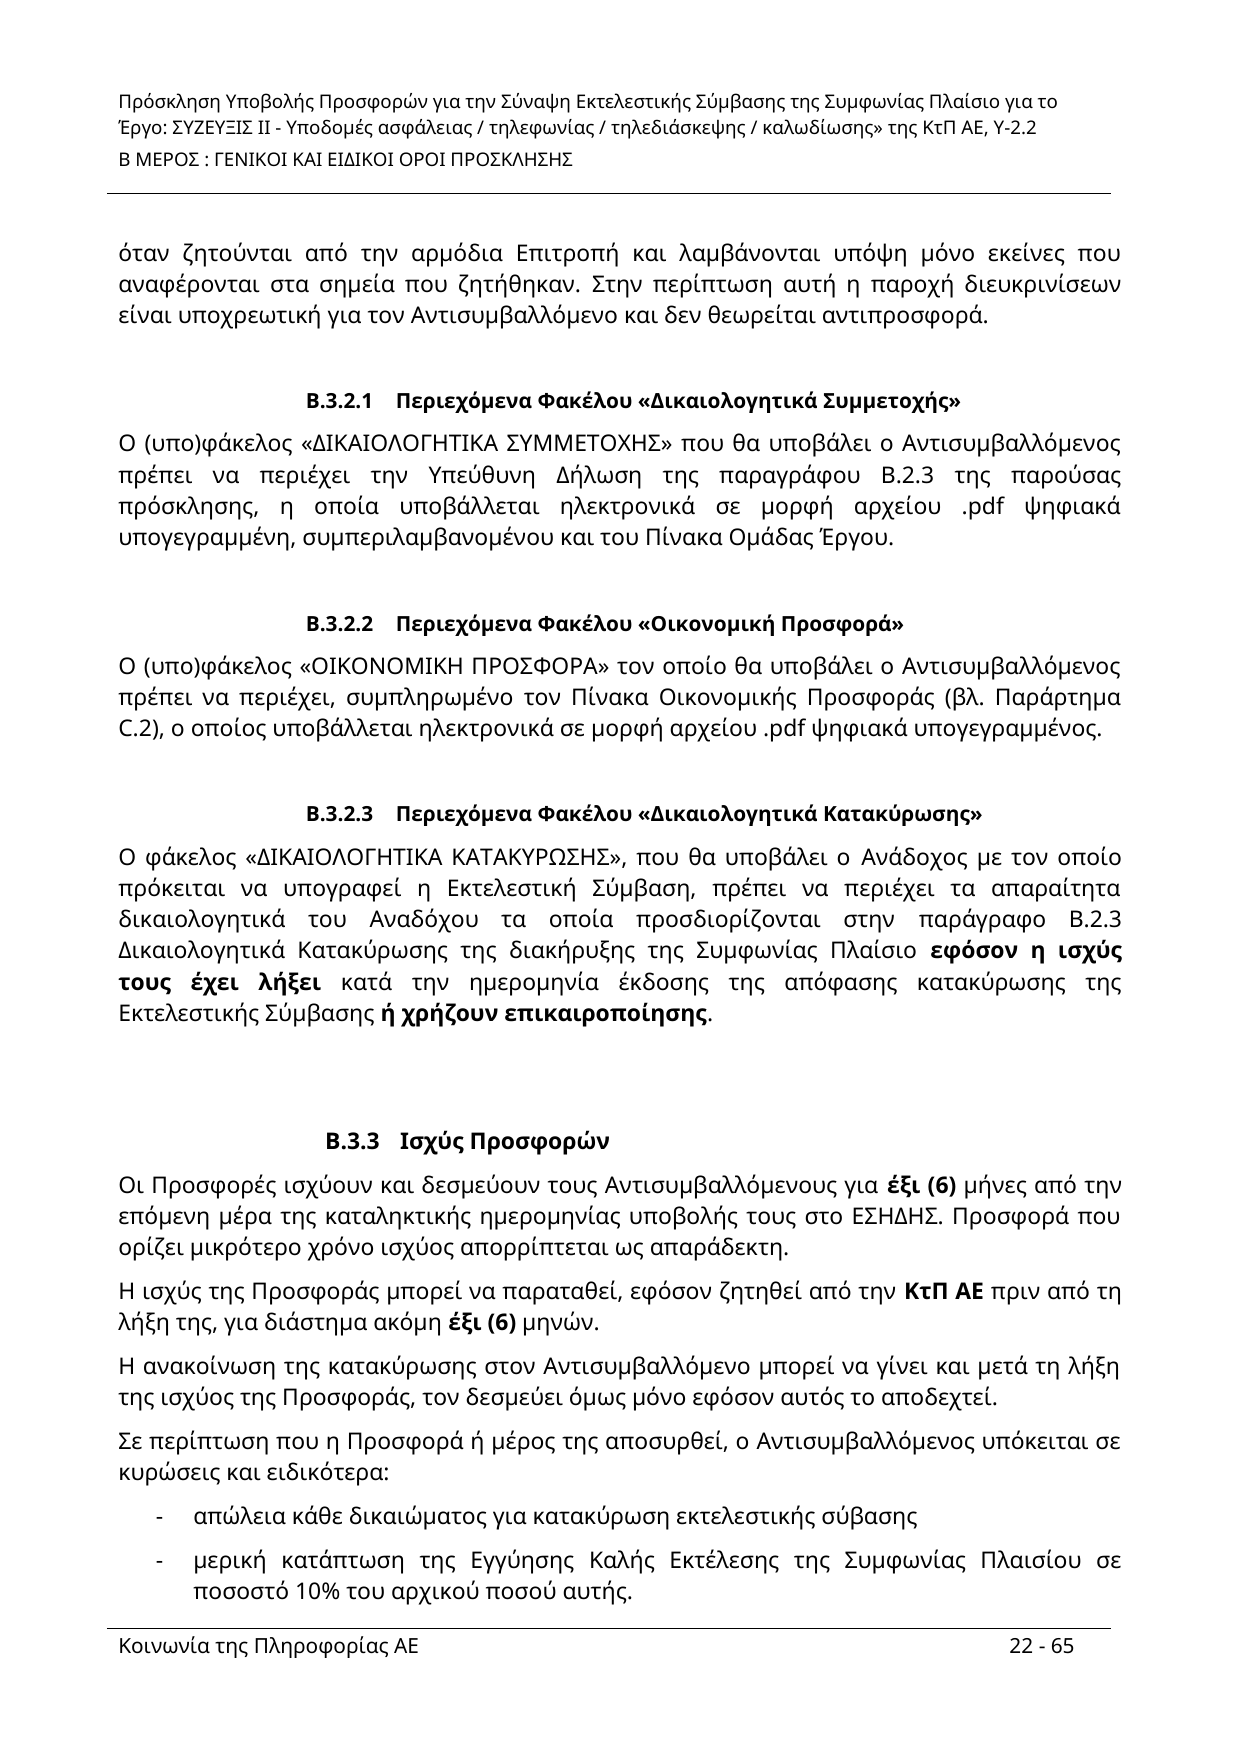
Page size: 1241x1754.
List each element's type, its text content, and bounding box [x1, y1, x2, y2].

text Ο (υπο)φάκελος «ΟΙΚΟΝΟΜΙΚΗ ΠΡΟΣΦΟΡΑ» τον οποίο θα υποβάλει ο Αντισυμβαλλόμενος πρέπει να περιέχει, συμπληρωμένο τον Πίνακα Οικονομικής Προσφοράς (βλ. Παράρτημα C.2), ο οποίος υποβάλλεται ηλεκτρονικά σε μορφή αρχείου .pdf ψηφιακά υπογεγραμμένος. [118, 649, 1122, 743]
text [118, 236, 1122, 330]
text Ο φάκελος «ΔΙΚΑΙΟΛΟΓΗΤΙΚΑ ΚΑΤΑΚΥΡΩΣΗΣ», που θα υποβάλει ο Ανάδοχος με τον οποίο πρόκειται να υπογραφεί η Εκτελεστική Σύμβαση, πρέπει να περιέχει τα απαραίτητα δικαιολογητικά του Αναδόχου τα οποία προσδιορίζονται στην παράγραφο Β.2.3 Δικαιολογητικά Κατακύρωσης της διακήρυξης της Συμφωνίας Πλαίσιο εφόσον η ισχύς τους έχει λήξει κατά την ημερομηνία έκδοσης της απόφασης κατακύρωσης της Εκτελεστικής Σύμβασης ή χρήζουν επικαιροποίησης. [118, 841, 1122, 1028]
text Ο (υπο)φάκελος «ΔΙΚΑΙΟΛΟΓΗΤΙΚΑ ΣΥΜΜΕΤΟΧΗΣ» που θα υποβάλει ο Αντισυμβαλλόμενος πρέπει να περιέχει την Υπεύθυνη Δήλωση της παραγράφου Β.2.3 της παρούσας πρόσκλησης, η οποία υποβάλλεται ηλεκτρονικά σε μορφή αρχείου .pdf ψηφιακά υπογεγραμμένη, συμπεριλαμβανομένου και του Πίνακα Ομάδας Έργου. [118, 427, 1122, 552]
subtitle Ισχύς Προσφορών [325, 1125, 1122, 1156]
subtitle Περιεχόμενα Φακέλου «Δικαιολογητικά Συμμετοχής» [306, 386, 1122, 415]
list μερική κατάπτωση της Εγγύησης Καλής Εκτέλεσης της Συμφωνίας Πλαισίου σε ποσοστό 10% του αρχικού ποσού αυτής. [156, 1543, 1122, 1606]
text Η ισχύς της Προσφοράς μπορεί να παραταθεί, εφόσον ζητηθεί από την ΚτΠ ΑΕ πριν από τη λήξη της, για διάστημα ακόμη έξι (6) μηνών. [118, 1275, 1122, 1337]
text Η ανακοίνωση της κατακύρωσης στον Αντισυμβαλλόμενο μπορεί να γίνει και μετά τη λήξη της ισχύος της Προσφοράς, τον δεσμεύει όμως μόνο εφόσον αυτός το αποδεχτεί. [118, 1350, 1122, 1412]
list απώλεια κάθε δικαιώματος για κατακύρωση εκτελεστικής σύβασης [156, 1500, 1122, 1531]
subtitle Περιεχόμενα Φακέλου «Δικαιολογητικά Κατακύρωσης» [306, 799, 1122, 828]
text Οι Προσφορές ισχύουν και δεσμεύουν τους Αντισυμβαλλόμενους για έξι (6) μήνες από την επόμενη μέρα της καταληκτικής ημερομηνίας υποβολής τους στο ΕΣΗΔΗΣ. Προσφορά που ορίζει μικρότερο χρόνο ισχύος απορρίπτεται ως απαράδεκτη. [118, 1168, 1122, 1262]
text Σε περίπτωση που η Προσφορά ή μέρος της αποσυρθεί, ο Αντισυμβαλλόμενος υπόκειται σε κυρώσεις και ειδικότερα: [118, 1425, 1122, 1487]
subtitle Περιεχόμενα Φακέλου «Οικονομική Προσφορά» [306, 609, 1122, 637]
